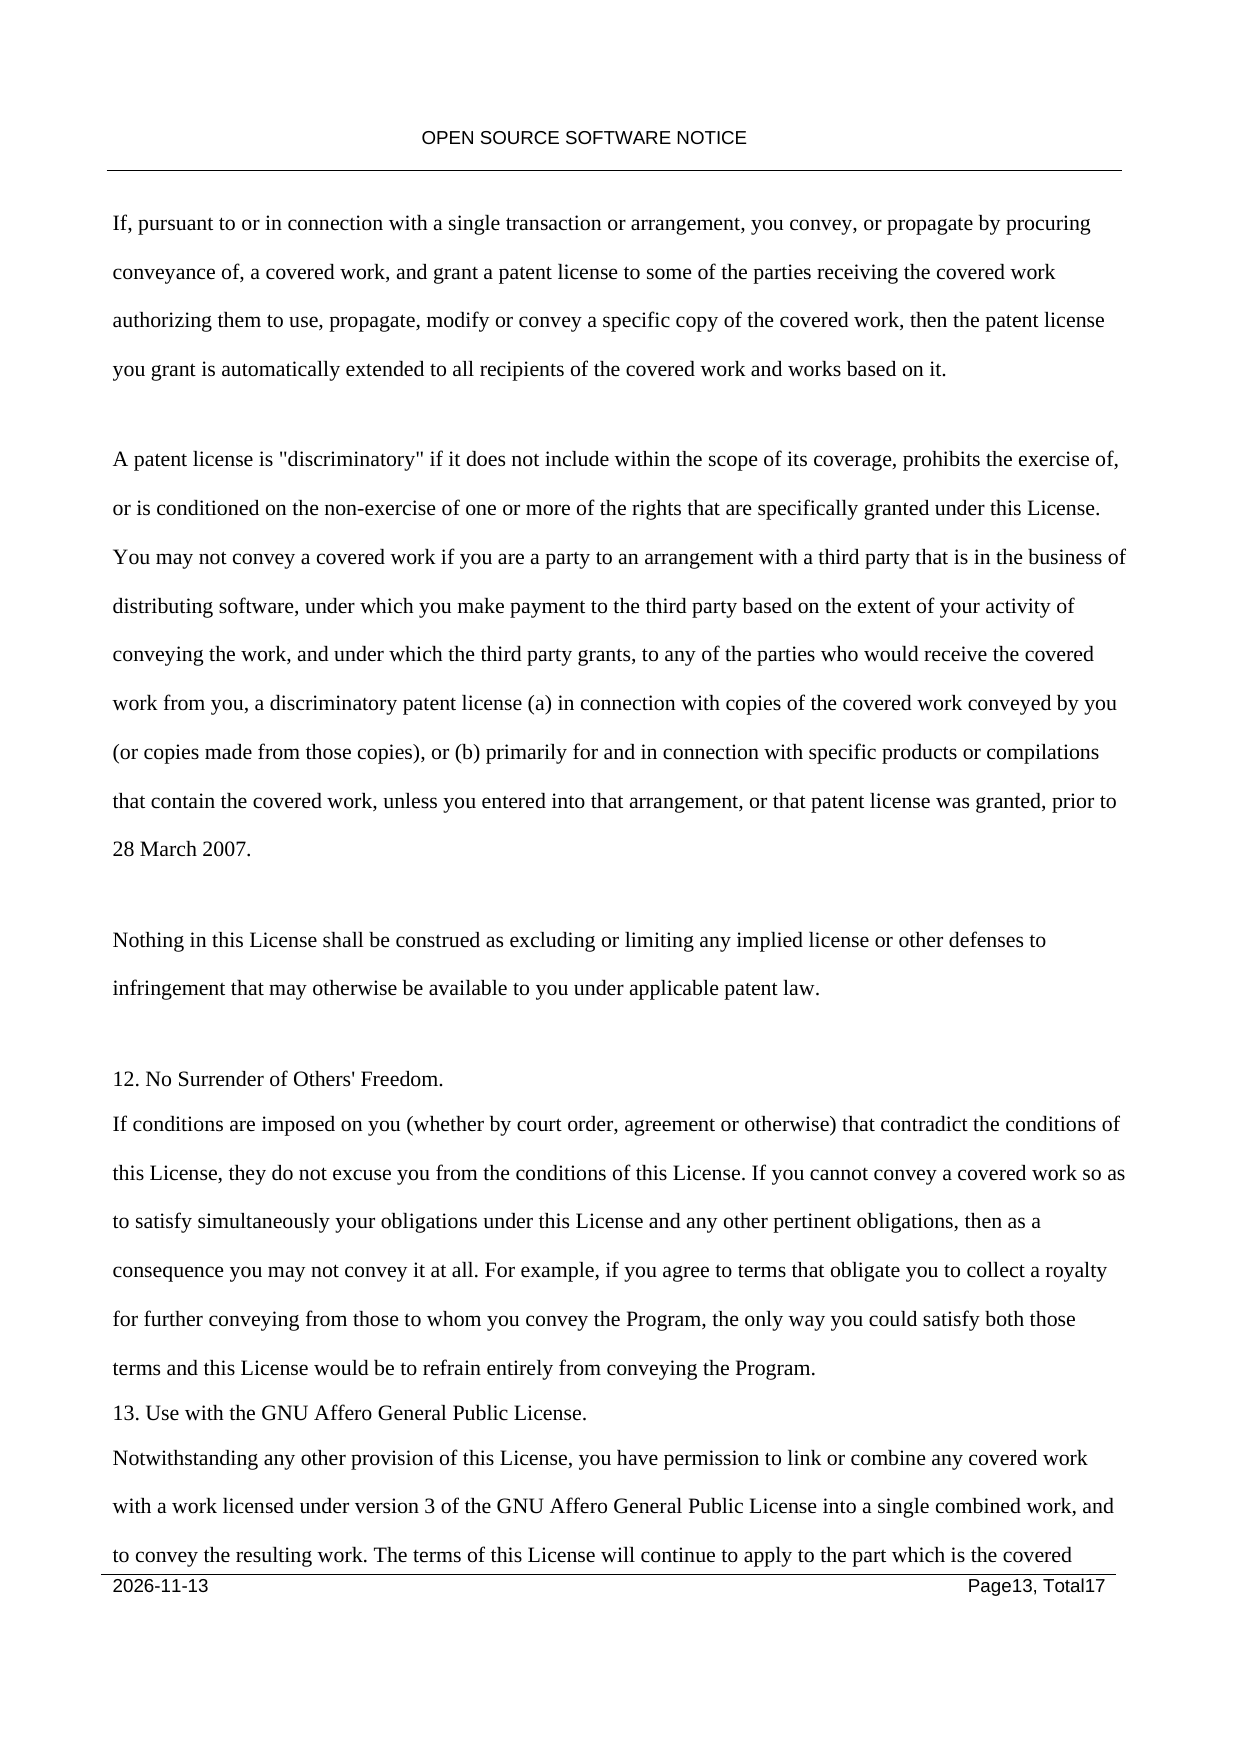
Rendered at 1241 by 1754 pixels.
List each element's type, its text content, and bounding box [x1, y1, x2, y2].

text If conditions are imposed on you (whether by court order, agreement or otherwise) that contradict the conditions of this License, they do not excuse you from the conditions of this License. If you cannot convey a covered work so as to satisfy simultaneously your obligations under this License and any other pertinent obligations, then as a consequence you may not convey it at all. For example, if you agree to terms that obligate you to collect a royalty for further conveying from those to whom you convey the Program, the only way you could satisfy both those terms and this License would be to refrain entirely from conveying the Program. [112, 1107, 1128, 1383]
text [112, 1441, 1128, 1571]
text 13. Use with the GNU Affero General Public License. [112, 1396, 1128, 1428]
text A patent license is "discriminatory" if it does not include within the scope of its coverage, prohibits the exercise of, or is conditioned on the non-exercise of one or more of the rights that are specifically granted under this License. You may not convey a covered work if you are a party to an arrangement with a third party that is in the business of distributing software, under which you make payment to the third party based on the extent of your activity of conveying the work, and under which the third party grants, to any of the parties who would receive the covered work from you, a discriminatory patent license (a) in connection with copies of the covered work conveyed by you (or copies made from those copies), or (b) primarily for and in connection with specific products or compilations that contain the covered work, unless you entered into that arrangement, or that patent license was granted, prior to 28 March 2007. [112, 443, 1128, 865]
text Nothing in this License shall be construed as excluding or limiting any implied license or other defenses to infringement that may otherwise be available to you under applicable patent law. [112, 923, 1128, 1004]
text If, pursuant to or in connection with a single transaction or arrangement, you convey, or propagate by procuring conveyance of, a covered work, and grant a patent license to some of the parties receiving the covered work authorizing them to use, propagate, modify or convey a specific copy of the covered work, then the patent license you grant is automatically extended to all recipients of the covered work and works based on it. [112, 206, 1128, 385]
text 12. No Surrender of Others' Freedom. [112, 1062, 1128, 1094]
